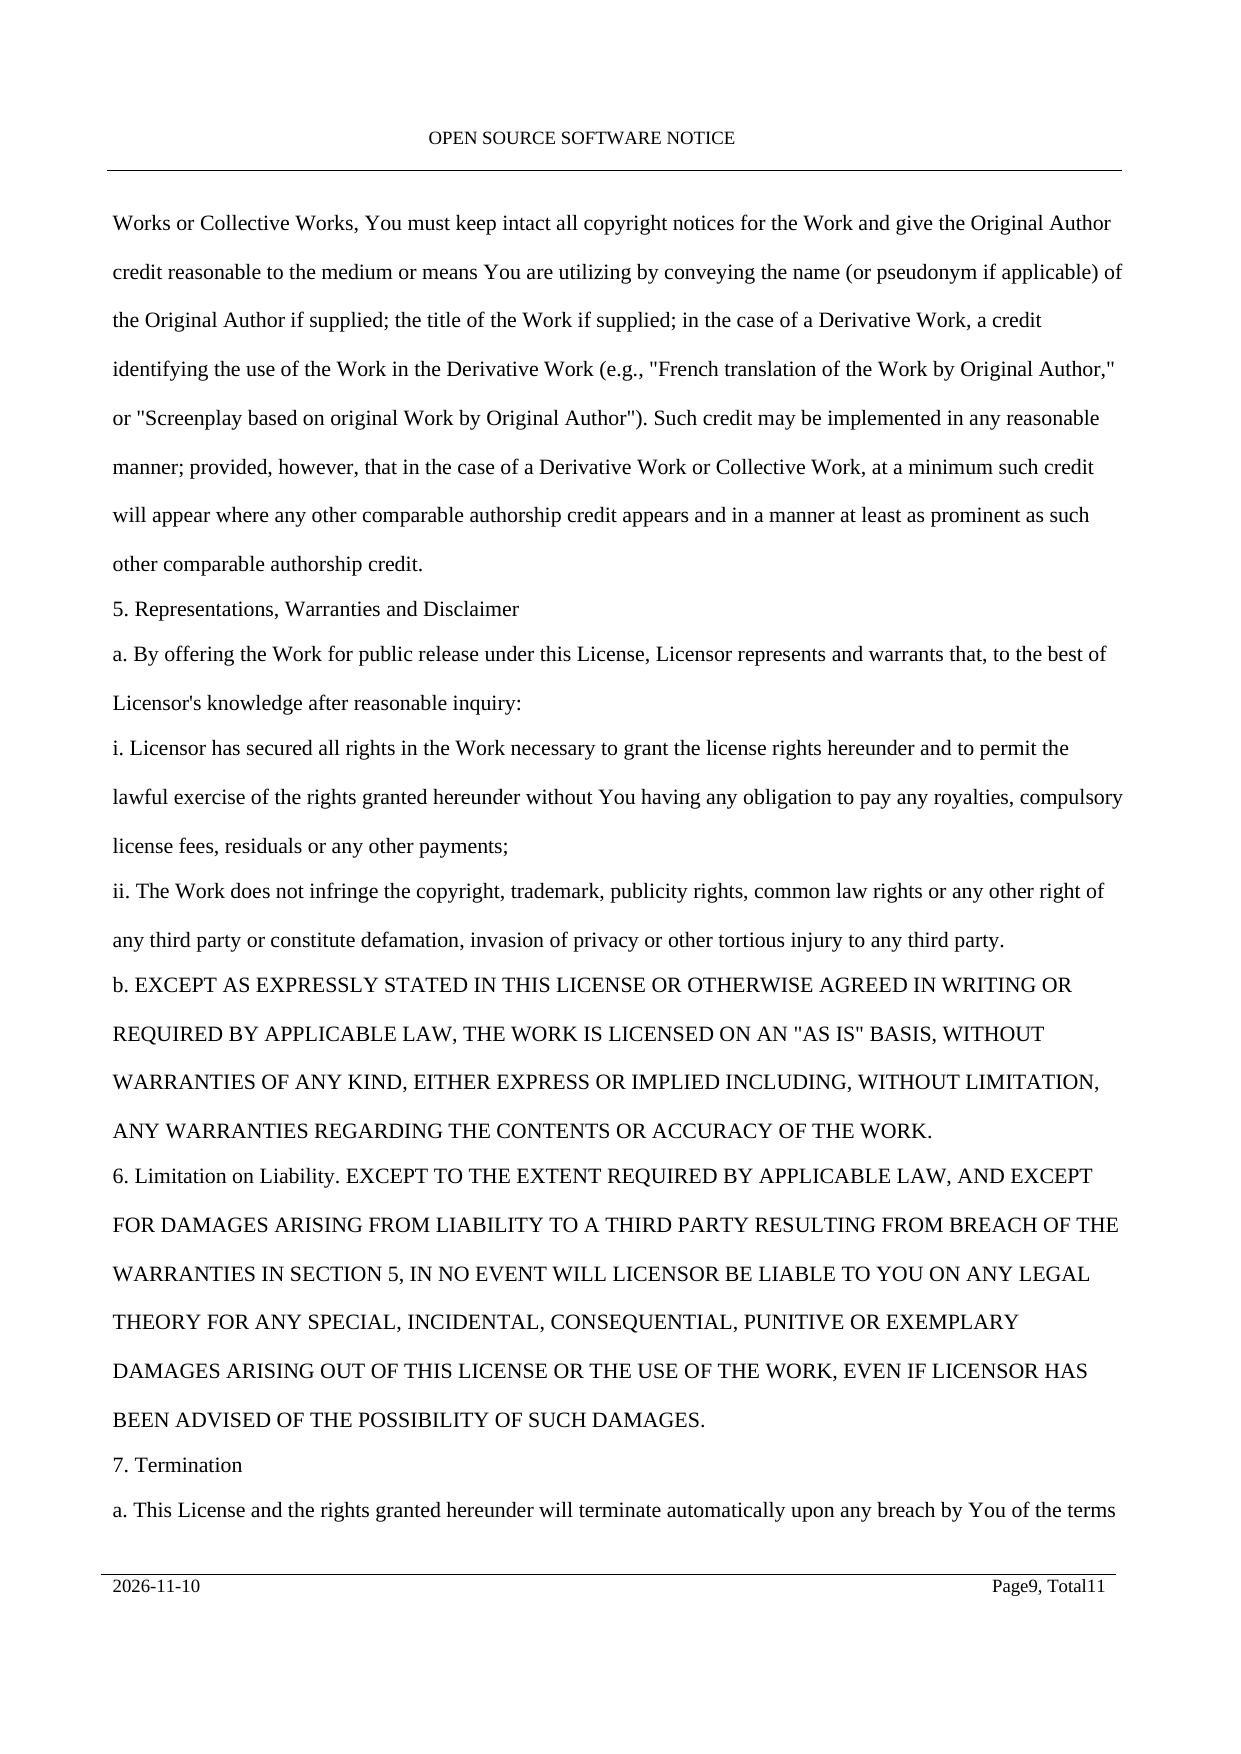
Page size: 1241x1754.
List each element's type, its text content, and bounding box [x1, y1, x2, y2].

text a. By offering the Work for public release under this License, Licensor represents and warrants that, to the best of Licensor's knowledge after reasonable inquiry: [112, 638, 1128, 719]
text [112, 1493, 1128, 1526]
text 5. Representations, Warranties and Disclaimer [112, 593, 1128, 625]
text 7. Termination [112, 1448, 1128, 1481]
text ii. The Work does not infringe the copyright, trademark, publicity rights, common law rights or any other right of any third party or constitute defamation, invasion of privacy or other tortious injury to any third party. [112, 874, 1128, 956]
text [112, 206, 1128, 580]
text 6. Limitation on Liability. EXCEPT TO THE EXTENT REQUIRED BY APPLICABLE LAW, AND EXCEPT FOR DAMAGES ARISING FROM LIABILITY TO A THIRD PARTY RESULTING FROM BREACH OF THE WARRANTIES IN SECTION 5, IN NO EVENT WILL LICENSOR BE LIABLE TO YOU ON ANY LEGAL THEORY FOR ANY SPECIAL, INCIDENTAL, CONSEQUENTIAL, PUNITIVE OR EXEMPLARY DAMAGES ARISING OUT OF THIS LICENSE OR THE USE OF THE WORK, EVEN IF LICENSOR HAS BEEN ADVISED OF THE POSSIBILITY OF SUCH DAMAGES. [112, 1159, 1128, 1436]
text i. Licensor has secured all rights in the Work necessary to grant the license rights hereunder and to permit the lawful exercise of the rights granted hereunder without You having any obligation to pay any royalties, compulsory license fees, residuals or any other payments; [112, 732, 1128, 862]
text b. EXCEPT AS EXPRESSLY STATED IN THIS LICENSE OR OTHERWISE AGREED IN WRITING OR REQUIRED BY APPLICABLE LAW, THE WORK IS LICENSED ON AN "AS IS" BASIS, WITHOUT WARRANTIES OF ANY KIND, EITHER EXPRESS OR IMPLIED INCLUDING, WITHOUT LIMITATION, ANY WARRANTIES REGARDING THE CONTENTS OR ACCURACY OF THE WORK. [112, 968, 1128, 1147]
